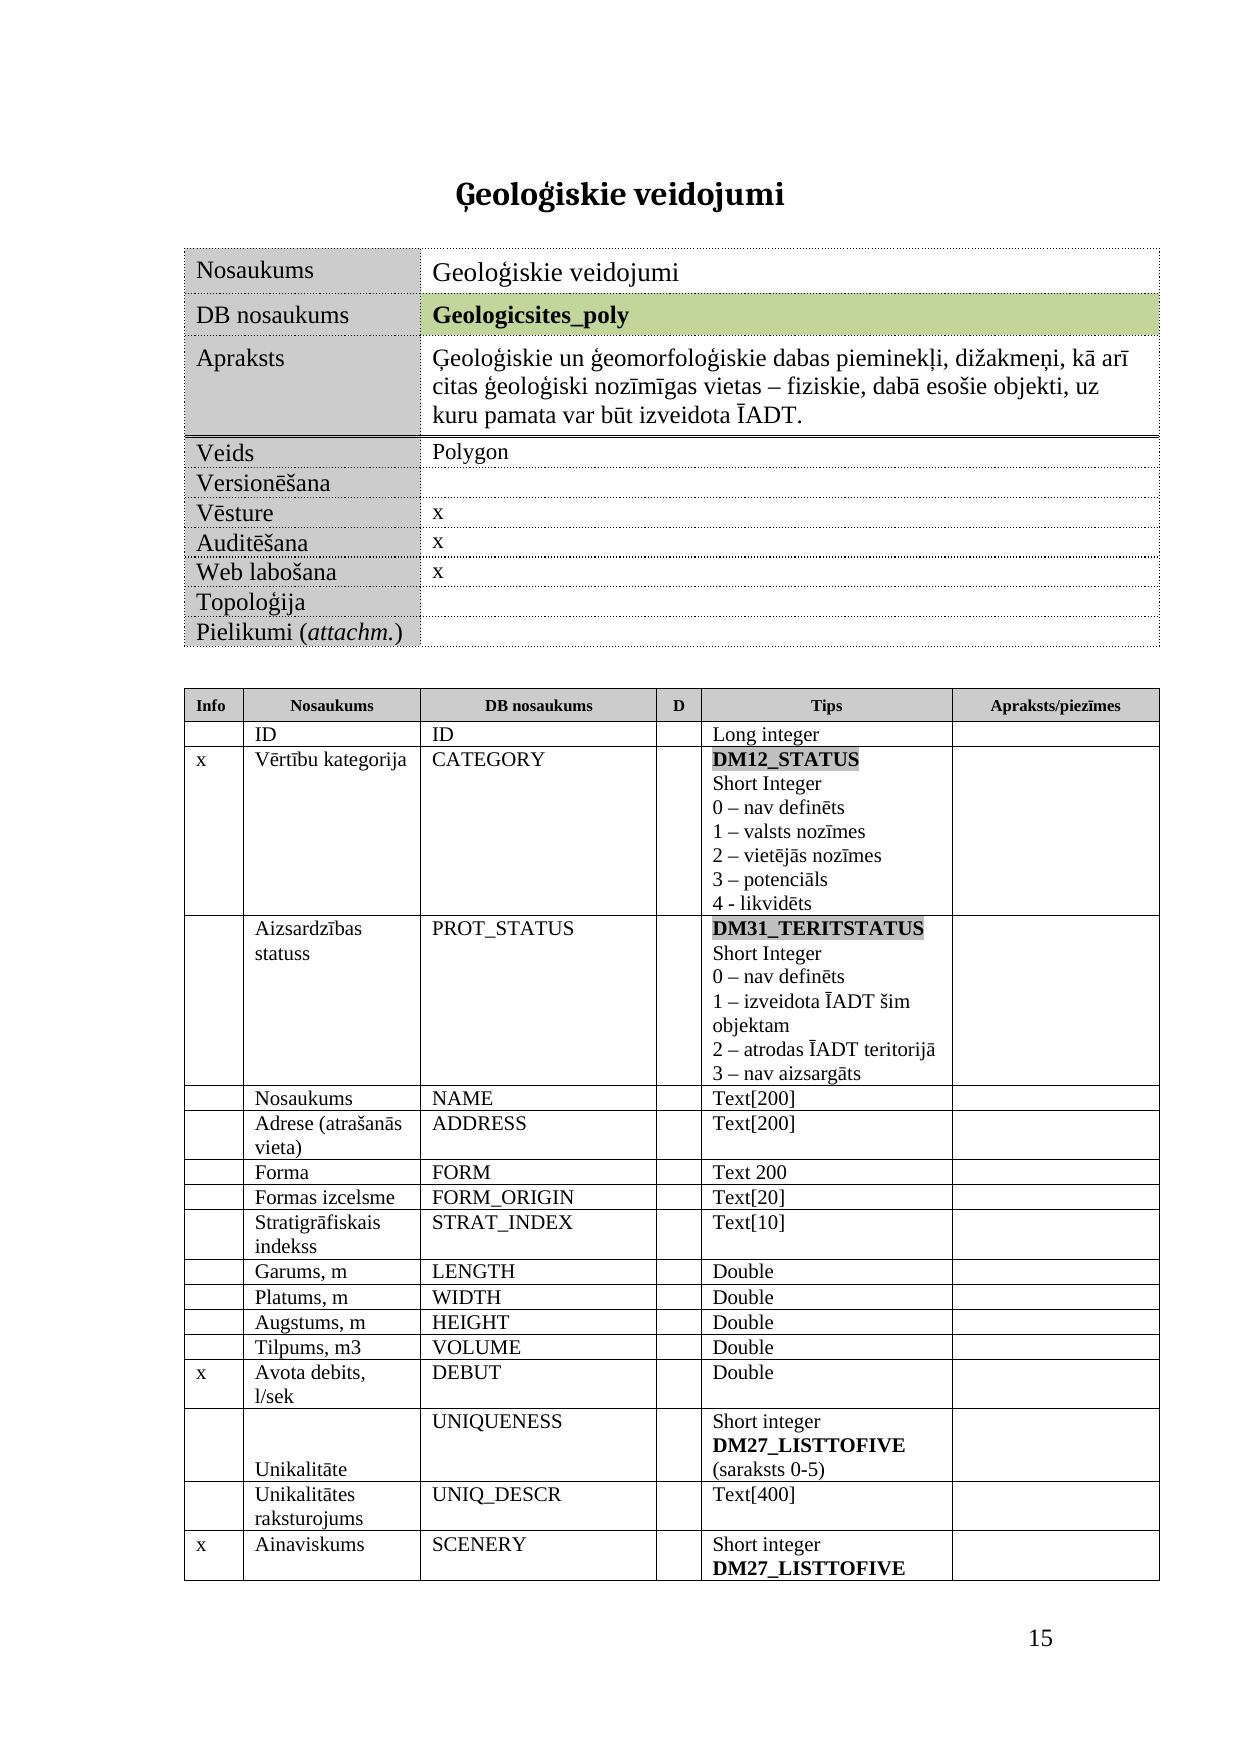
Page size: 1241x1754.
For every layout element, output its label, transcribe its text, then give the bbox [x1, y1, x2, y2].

table_cell [185, 722, 243, 746]
table_cell [953, 1111, 1159, 1159]
table_cell x [185, 1360, 243, 1408]
table_cell [953, 1482, 1159, 1530]
table_cell Adrese (atrašanās vieta) [244, 1111, 420, 1159]
table_cell [185, 1185, 243, 1209]
table_cell STRAT_INDEX [421, 1210, 656, 1258]
table_cell Text 200 [702, 1160, 952, 1184]
table_cell ID [421, 722, 656, 746]
table_cell Versionēšana [185, 467, 421, 497]
table_cell Augstums, m [244, 1310, 420, 1334]
table_cell Text[400] [702, 1482, 952, 1530]
table_cell Stratigrāfiskais indekss [244, 1210, 420, 1258]
table_cell x [185, 747, 243, 915]
table_cell [185, 1210, 243, 1258]
table_cell [657, 1409, 701, 1481]
table_cell [185, 1260, 243, 1283]
table_cell DM31_TERITSTATUS Short Integer 0 – nav definēts 1 – izveidota ĪADT šim objektam 2 – atrodas ĪADT teritorijā 3 – nav aizsargāts [702, 916, 952, 1085]
table_cell Ģeoloģiskie un ģeomorfoloģiskie dabas pieminekļi, dižakmeņi, kā arī citas ģeoloģiski nozīmīgas vietas – fiziskie, dabā esošie objekti, uz kuru pamata var būt izveidota ĪADT. [421, 335, 1159, 435]
table_header Nosaukums [244, 689, 420, 721]
table_cell Platums, m [244, 1285, 420, 1309]
table_cell Unikalitātes raksturojums [244, 1482, 420, 1530]
table_cell x [421, 556, 1159, 586]
table_cell WIDTH [421, 1285, 656, 1309]
table_cell [657, 1260, 701, 1283]
table_cell Double [702, 1285, 952, 1309]
table_header Nosaukums [185, 248, 421, 293]
table_header Info [185, 689, 243, 721]
table_cell [185, 1160, 243, 1184]
table_cell LENGTH [421, 1260, 656, 1283]
table_cell [953, 1185, 1159, 1209]
table_cell Vēsture [185, 497, 421, 527]
table_cell [953, 1531, 1159, 1579]
table_cell ADDRESS [421, 1111, 656, 1159]
table_cell x [185, 1531, 243, 1579]
table_cell [953, 747, 1159, 915]
table_cell [185, 1335, 243, 1359]
table_cell [953, 1285, 1159, 1309]
table_cell [185, 916, 243, 1085]
table_cell [953, 1260, 1159, 1283]
table_cell [953, 1409, 1159, 1481]
table_header Apraksts/piezīmes [953, 689, 1159, 721]
table_cell Vērtību kategorija [244, 747, 420, 915]
table_cell DM12_STATUS Short Integer 0 – nav definēts 1 – valsts nozīmes 2 – vietējās nozīmes 3 – potenciāls 4 - likvidēts [702, 747, 952, 915]
table_cell [953, 1160, 1159, 1184]
table_cell Tilpums, m3 [244, 1335, 420, 1359]
table_cell [657, 1335, 701, 1359]
table_cell [953, 1210, 1159, 1258]
table_cell [657, 1111, 701, 1159]
table_cell x [421, 527, 1159, 556]
table_header DB nosaukums [421, 689, 656, 721]
table_cell Garums, m [244, 1260, 420, 1283]
table_cell [657, 1160, 701, 1184]
table_cell [657, 722, 701, 746]
table_cell PROT_STATUS [421, 916, 656, 1085]
table_cell [185, 1285, 243, 1309]
table_cell [657, 1360, 701, 1408]
table_cell UNIQUENESS [421, 1409, 656, 1481]
table_cell SCENERY [421, 1531, 656, 1579]
subtitle Ģeoloģiskie veidojumi [187, 175, 1053, 213]
table_cell Apraksts [185, 335, 421, 435]
table_cell Long integer [702, 722, 952, 746]
table_cell [421, 616, 1159, 646]
table_header Geoloģiskie veidojumi [421, 248, 1159, 293]
table_cell Aizsardzības statuss [244, 916, 420, 1085]
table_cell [702, 1531, 952, 1579]
table_cell [657, 1310, 701, 1334]
table_cell Nosaukums [244, 1086, 420, 1110]
table_cell [953, 722, 1159, 746]
table_cell Geologicsites_poly [421, 293, 1159, 335]
table_cell DB nosaukums [185, 293, 421, 335]
table_cell VOLUME [421, 1335, 656, 1359]
table_cell [185, 1310, 243, 1334]
table_cell [657, 1482, 701, 1530]
table_cell Web labošana [185, 556, 421, 586]
table_cell Double [702, 1310, 952, 1334]
table_cell Double [702, 1335, 952, 1359]
table_cell Pielikumi (attachm.) [185, 616, 421, 646]
table_cell [953, 1335, 1159, 1359]
table_cell Auditēšana [185, 527, 421, 556]
table_cell Avota debits, l/sek [244, 1360, 420, 1408]
table_cell [185, 1111, 243, 1159]
table_cell ID [244, 722, 420, 746]
table_cell Unikalitāte [244, 1409, 420, 1481]
table_cell [657, 747, 701, 915]
table_cell [185, 1482, 243, 1530]
table_cell DEBUT [421, 1360, 656, 1408]
table_cell [953, 1086, 1159, 1110]
table_cell [657, 1210, 701, 1258]
table_cell [185, 1086, 243, 1110]
table_cell x [421, 497, 1159, 527]
table_cell Double [702, 1260, 952, 1283]
table_cell CATEGORY [421, 747, 656, 915]
table_cell Text[200] [702, 1086, 952, 1110]
table_cell Text[20] [702, 1185, 952, 1209]
table_cell [657, 1531, 701, 1579]
table_header Tips [702, 689, 952, 721]
table_cell [421, 467, 1159, 497]
table_cell [953, 1360, 1159, 1408]
table_cell [657, 1285, 701, 1309]
table_cell FORM_ORIGIN [421, 1185, 656, 1209]
table_cell Polygon [421, 438, 1159, 467]
table_cell Formas izcelsme [244, 1185, 420, 1209]
table_cell Text[200] [702, 1111, 952, 1159]
table_cell FORM [421, 1160, 656, 1184]
table_cell [185, 1409, 243, 1481]
table_cell Topoloģija [185, 586, 421, 616]
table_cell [702, 1409, 952, 1481]
table_cell [953, 916, 1159, 1085]
table_cell [953, 1310, 1159, 1334]
table_cell HEIGHT [421, 1310, 656, 1334]
table_cell Veids [185, 438, 421, 467]
table_cell NAME [421, 1086, 656, 1110]
table_cell Forma [244, 1160, 420, 1184]
table_cell [657, 916, 701, 1085]
table_header D [657, 689, 701, 721]
table_cell Ainaviskums [244, 1531, 420, 1579]
table_cell Double [702, 1360, 952, 1408]
table_cell [421, 586, 1159, 616]
table_cell [657, 1185, 701, 1209]
table_cell [657, 1086, 701, 1110]
table_cell Text[10] [702, 1210, 952, 1258]
table_cell UNIQ_DESCR [421, 1482, 656, 1530]
